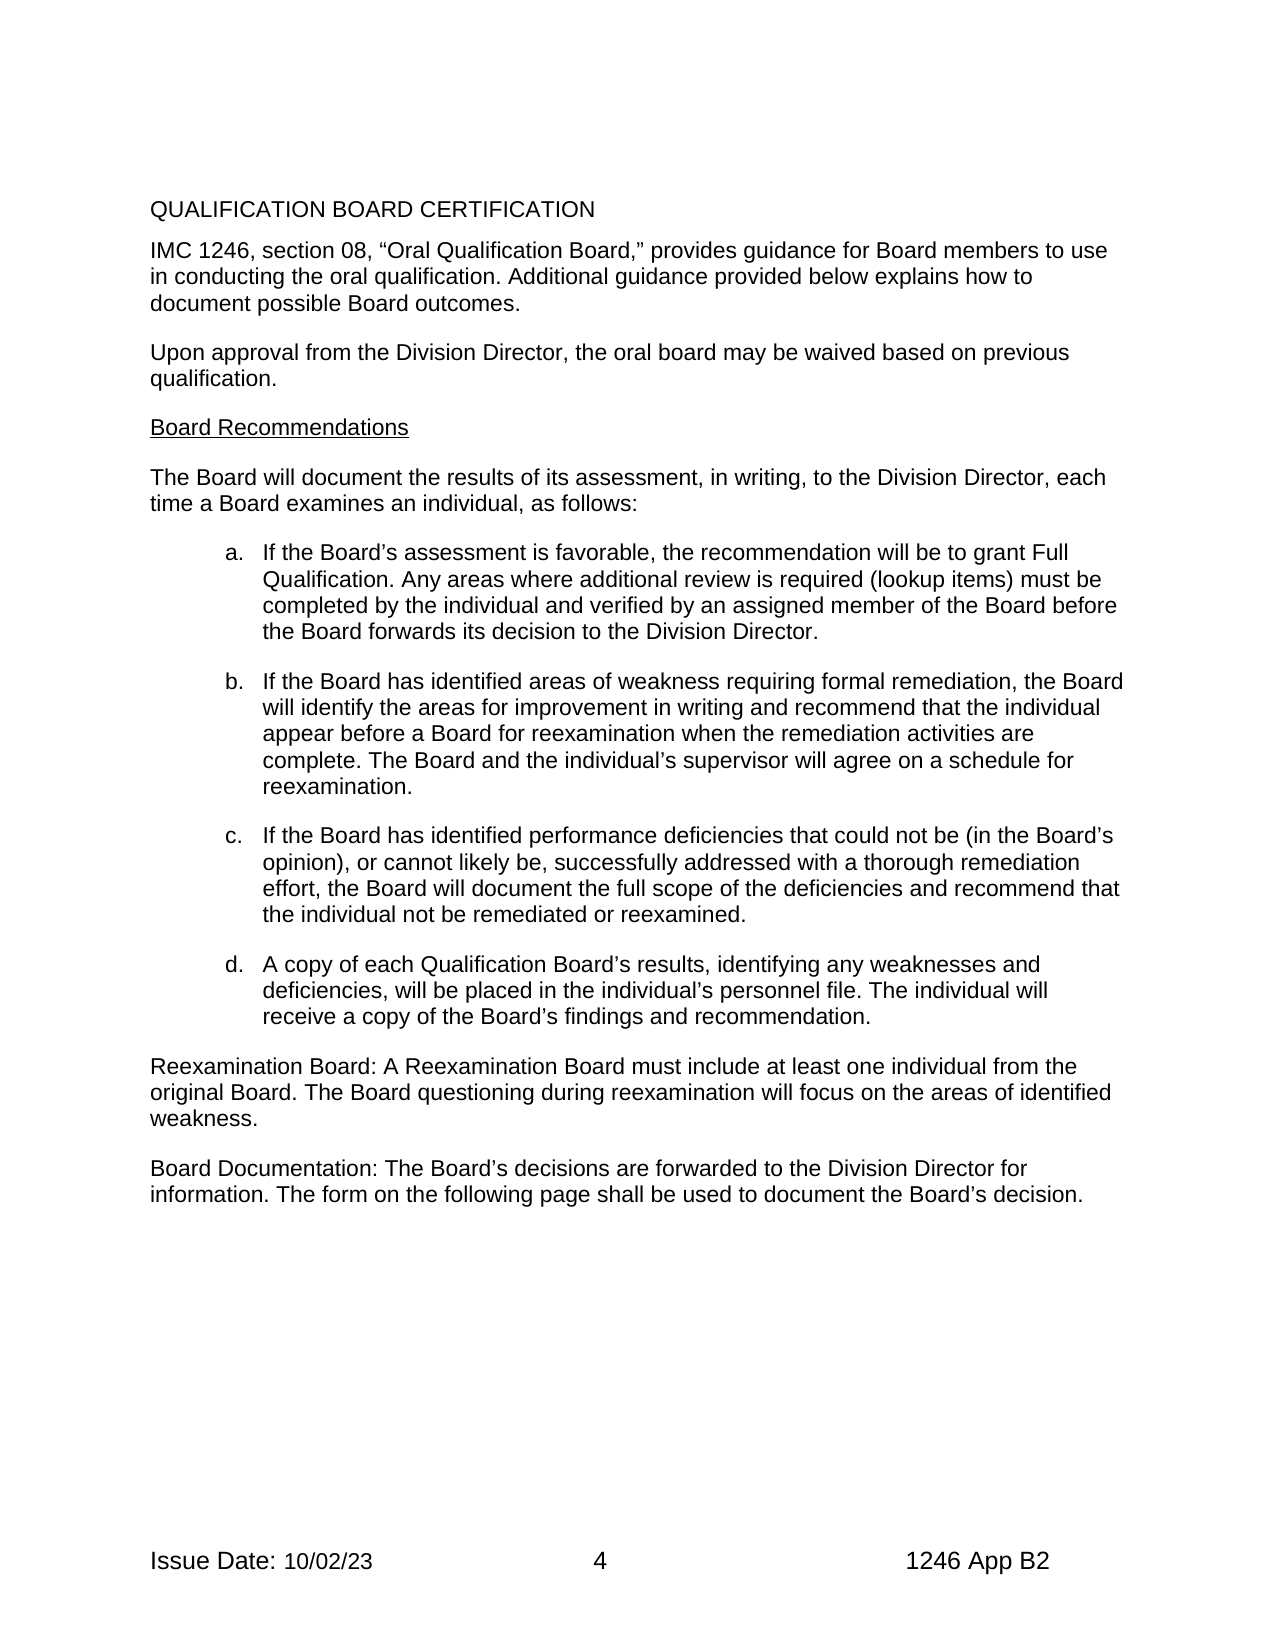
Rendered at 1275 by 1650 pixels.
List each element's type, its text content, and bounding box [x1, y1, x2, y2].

text Board Documentation: The Board’s decisions are forwarded to the Division Director for information. The form on the following page shall be used to document the Board’s decision. [150, 1154, 1125, 1207]
text Board Recommendations [150, 414, 1125, 441]
list A copy of each Qualification Board’s results, identifying any weaknesses and deficiencies, will be placed in the individual’s personnel file. The individual will receive a copy of the Board’s findings and recommendation. [225, 951, 1125, 1030]
text Upon approval from the Division Director, the oral board may be waived based on previous qualification. [150, 339, 1125, 391]
text The Board will document the results of its assessment, in writing, to the Division Director, each time a Board examines an individual, as follows: [150, 464, 1125, 516]
list If the Board’s assessment is favorable, the recommendation will be to grant Full Qualification. Any areas where additional review is required (lookup items) must be completed by the individual and verified by an assigned member of the Board before the Board forwards its decision to the Division Director. [225, 539, 1125, 645]
list If the Board has identified performance deficiencies that could not be (in the Board’s opinion), or cannot likely be, successfully addressed with a thorough remediation effort, the Board will document the full scope of the deficiencies and recommend that the individual not be remediated or reexamined. [225, 822, 1125, 928]
text IMC 1246, section 08, “Oral Qualification Board,” provides guidance for Board members to use in conducting the oral qualification. Additional guidance provided below explains how to document possible Board outcomes. [150, 237, 1125, 316]
text Reexamination Board: A Reexamination Board must include at least one individual from the original Board. The Board questioning during reexamination will focus on the areas of identified weakness. [150, 1053, 1125, 1132]
subtitle Qualification Board Certification [150, 196, 1125, 222]
list If the Board has identified areas of weakness requiring formal remediation, the Board will identify the areas for improvement in writing and recommend that the individual appear before a Board for reexamination when the remediation activities are complete. The Board and the individual’s supervisor will agree on a schedule for reexamination. [225, 668, 1125, 799]
